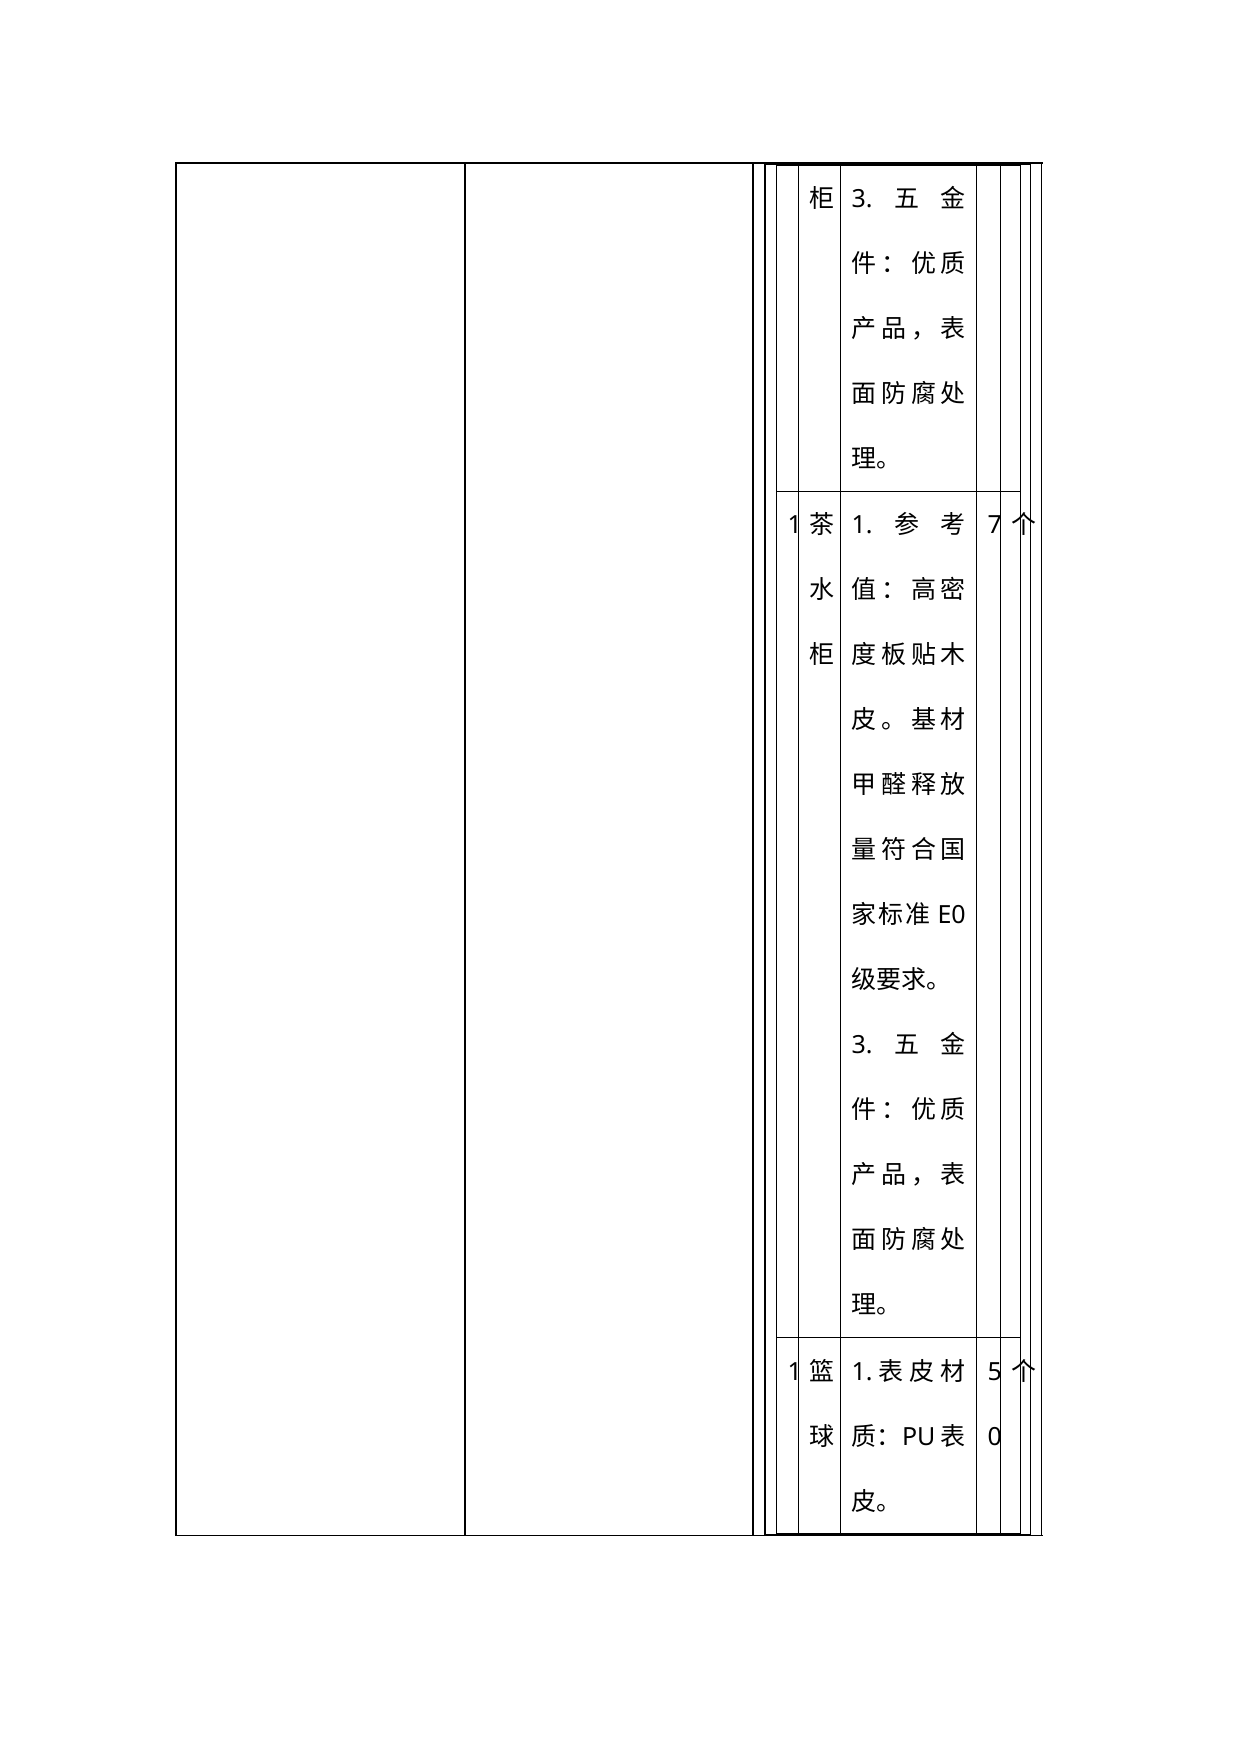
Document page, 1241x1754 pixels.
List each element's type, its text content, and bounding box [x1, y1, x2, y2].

table_cell [990, 1429, 998, 1443]
table_cell [1001, 492, 1020, 1337]
table_cell [1031, 164, 1041, 1535]
table_cell [1001, 1338, 1020, 1533]
table_cell [1021, 515, 1030, 1365]
table_cell [1021, 1362, 1030, 1534]
table_cell [754, 164, 764, 1535]
table_cell [841, 492, 976, 1337]
table_cell [766, 165, 776, 1534]
table_cell [777, 492, 798, 1337]
table_cell [799, 1338, 840, 1533]
table_cell [777, 166, 798, 491]
table_cell [977, 166, 1000, 491]
table_cell [841, 166, 976, 491]
table_cell [799, 166, 840, 491]
table_cell [466, 164, 752, 1535]
table_cell [1001, 166, 1020, 491]
table_cell [841, 1338, 976, 1533]
table_cell [777, 1338, 798, 1533]
table_cell [799, 492, 840, 1337]
table_cell [977, 492, 1000, 1337]
table_cell [977, 1338, 1000, 1533]
table_cell 1 [177, 164, 464, 1535]
table_cell [1021, 165, 1030, 518]
